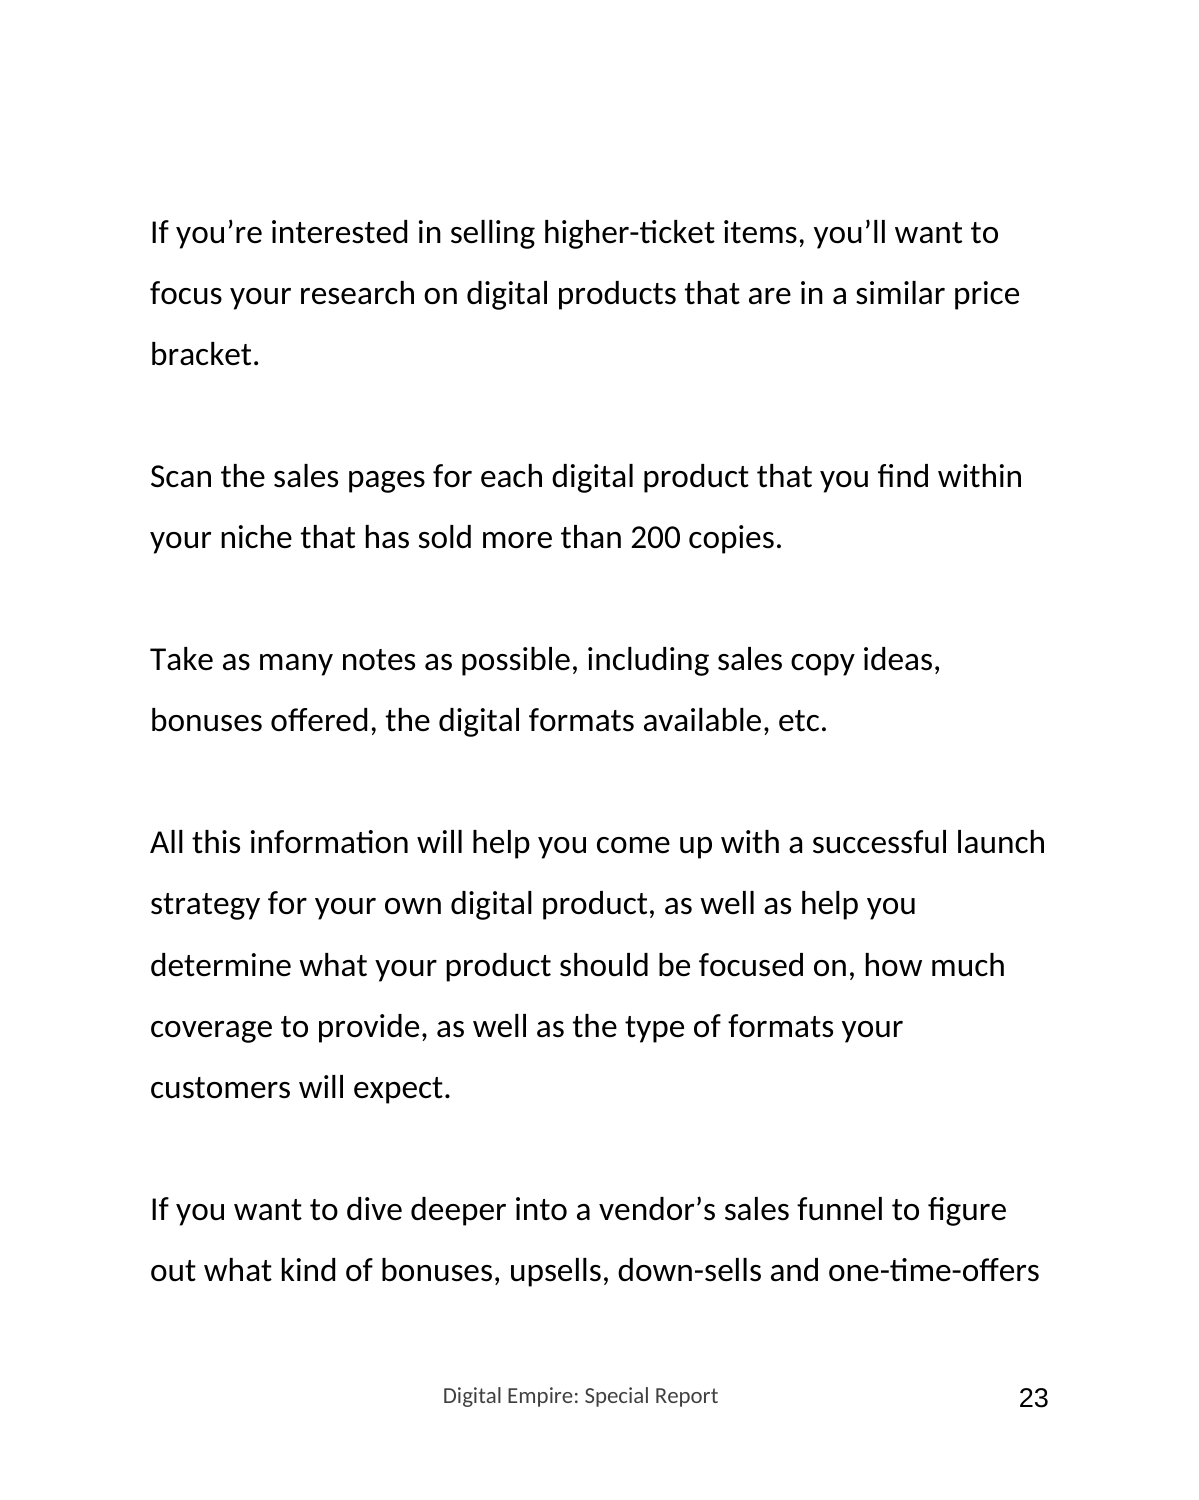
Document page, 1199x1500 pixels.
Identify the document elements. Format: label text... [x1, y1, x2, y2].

text If you’re interested in selling higher-ticket items, you’ll want to focus your research on digital products that are in a similar price bracket. [150, 211, 1049, 374]
text All this information will help you come up with a successful launch strategy for your own digital product, as well as help you determine what your product should be focused on, how much coverage to provide, as well as the type of formats your customers will expect. [150, 821, 1049, 1106]
text Take as many notes as possible, including sales copy ideas, bonuses offered, the digital formats available, etc. [150, 638, 1049, 740]
text Scan the sales pages for each digital product that you find within your niche that has sold more than 200 copies. [150, 455, 1049, 557]
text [150, 1188, 1049, 1289]
